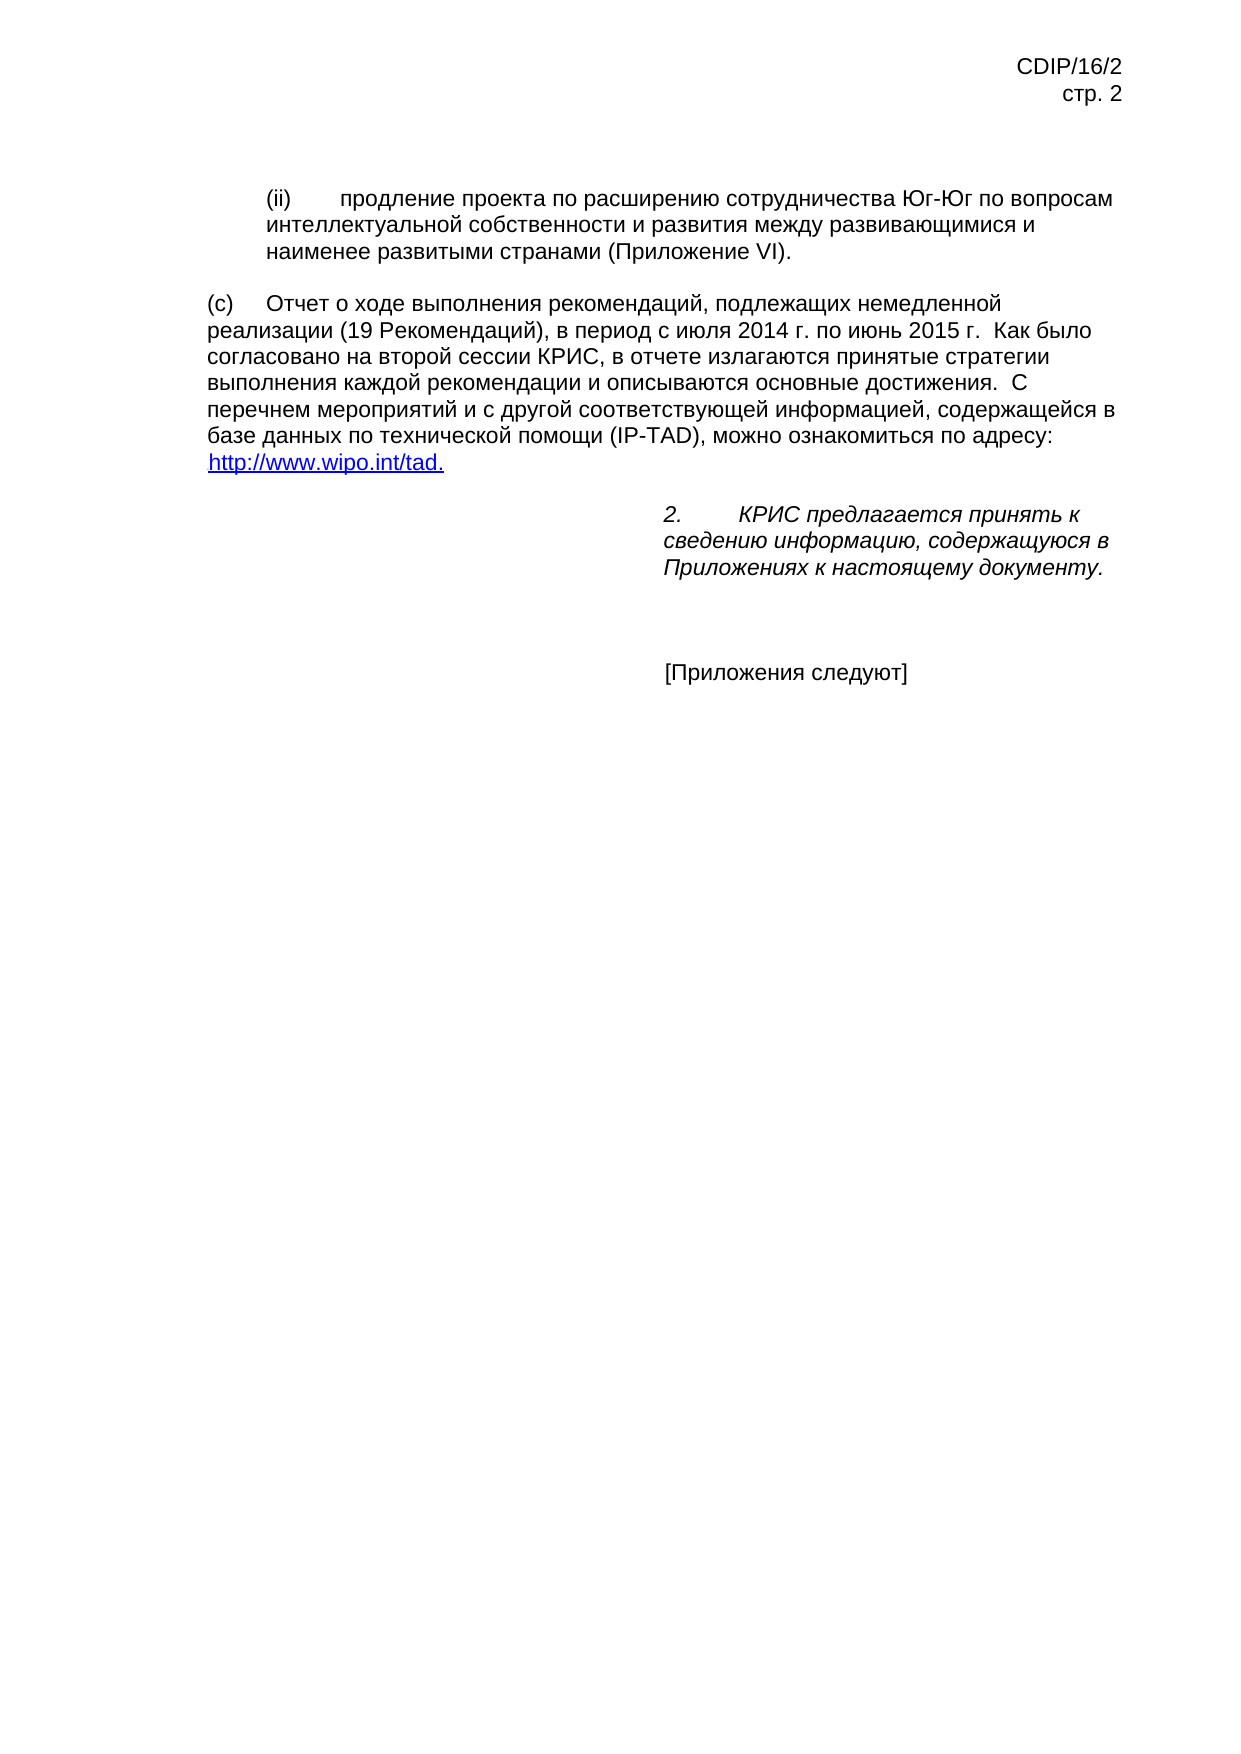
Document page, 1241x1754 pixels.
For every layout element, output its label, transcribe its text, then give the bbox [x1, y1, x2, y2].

list продление проекта по расширению сотрудничества Юг-Юг по вопросам интеллектуальной собственности и развития между развивающимися и наименее развитыми странами (Приложение VI). [266, 185, 1122, 264]
text 2. КРИС предлагается принять к сведению информацию, содержащуюся в Приложениях к настоящему документу. [663, 501, 1122, 580]
list (c) Отчет о ходе выполнения рекомендаций, подлежащих немедленной реализации (19 Рекомендаций), в период с июля 2014 г. по июнь 2015 г. Как было согласовано на второй сессии КРИС, в отчете излагаются принятые стратегии выполнения каждой рекомендации и описываются основные достижения. С перечнем мероприятий и с другой соответствующей информацией, содержащейся в базе данных по технической помощи (IP-TAD), можно ознакомиться по адресу: Hhttp://www.wipo.int/tad. [207, 290, 1122, 475]
text [Приложения следуют] [664, 659, 1122, 686]
